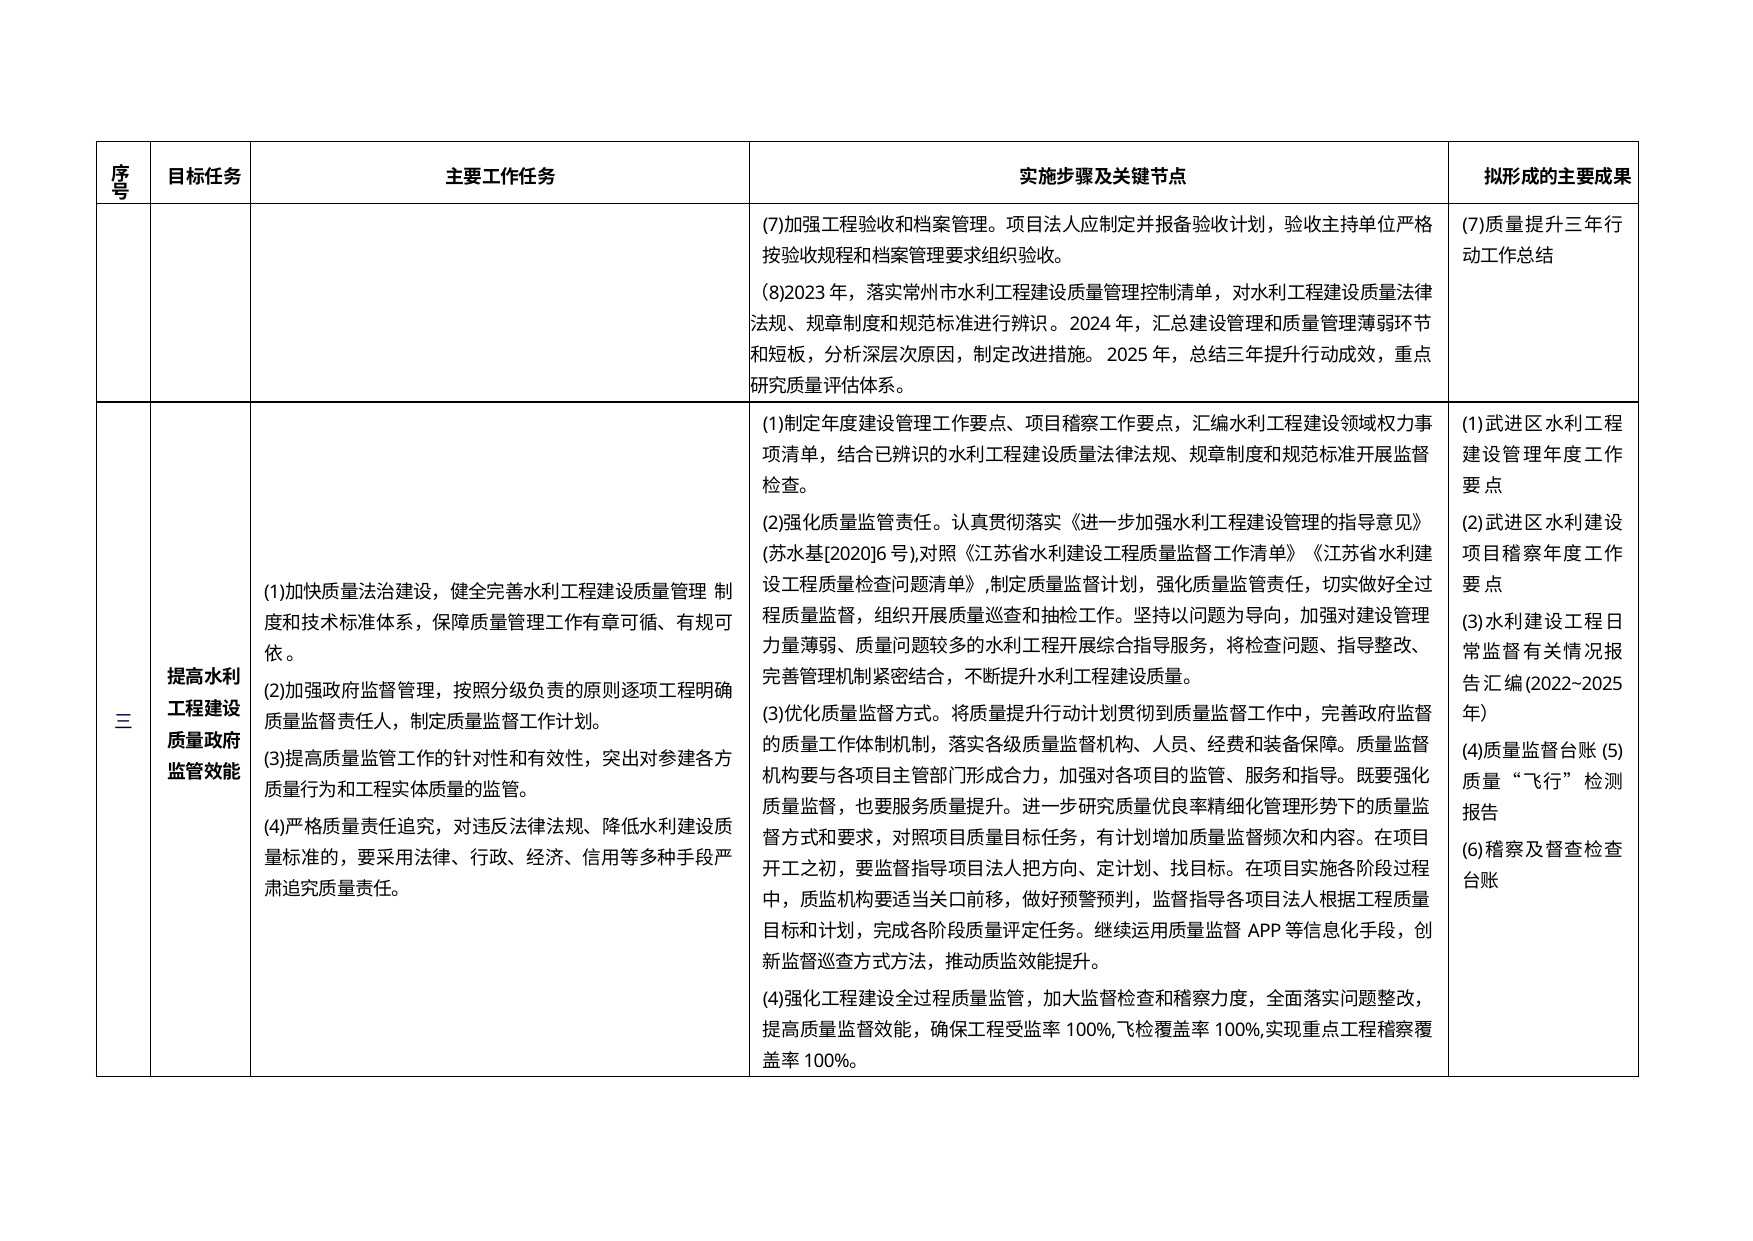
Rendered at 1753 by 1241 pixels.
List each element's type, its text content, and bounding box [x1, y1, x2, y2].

table_cell (7)加强工程验收和档案管理。项目法人应制定并报备验收计划，验收主持单位严格按验收规程和档案管理要求组织验收。 （8)2023年，落实常州市水利工程建设质量管理控制清单，对水利工程建设质量法律法规、规章制度和规范标准进行辨识。2024年，汇总建设管理和质量管理薄弱环节和短板，分析深层次原因，制定改进措施。2025年，总结三年提升行动成效，重点研究质量评估体系。 [750, 204, 1448, 401]
table_cell (1)制定年度建设管理工作要点、项目稽察工作要点，汇编水利工程建设领域权力事项清单，结合已辨识的水利工程建设质量法律法规、规章制度和规范标准开展监督检查。 (2)强化质量监管责任。认真贯彻落实《进一步加强水利工程建设管理的指导意见》(苏水基[2020]6号),对照《江苏省水利建设工程质量监督工作清单》《江苏省水利建设工程质量检查问题清单》,制定质量监督计划，强化质量监管责任，切实做好全过程质量监督，组织开展质量巡查和抽检工作。坚持以问题为导向，加强对建设管理力量薄弱、质量问题较多的水利工程开展综合指导服务，将检查问题、指导整改、完善管理机制紧密结合，不断提升水利工程建设质量。 (3)优化质量监督方式。将质量提升行动计划贯彻到质量监督工作中，完善政府监督的质量工作体制机制，落实各级质量监督机构、人员、经费和装备保障。质量监督机构要与各项目主管部门形成合力，加强对各项目的监管、服务和指导。既要强化质量监督，也要服务质量提升。进一步研究质量优良率精细化管理形势下的质量监督方式和要求，对照项目质量目标任务，有计划增加质量监督频次和内容。在项目开工之初，要监督指导项目法人把方向、定计划、找目标。在项目实施各阶段过程中，质监机构要适当关口前移，做好预警预判，监督指导各项目法人根据工程质量目标和计划，完成各阶段质量评定任务。继续运用质量监督APP等信息化手段，创新监督巡查方式方法，推动质监效能提升。 (4)强化工程建设全过程质量监管，加大监督检查和稽察力度，全面落实问题整改，提高质量监督效能，确保工程受监率100%,飞检覆盖率100%,实现重点工程稽察覆盖率100%。 [750, 403, 1448, 1076]
table_cell (7)质量提升三年行 动工作总结 [1449, 204, 1638, 401]
table_cell [97, 204, 150, 401]
table_cell 三 [97, 403, 150, 1076]
table_cell [251, 204, 749, 401]
table_header 序号 [97, 142, 150, 203]
table_cell 提高水利 工程建设 质量政府 监管效能 [151, 403, 250, 1076]
table_header 主要工作任务 [251, 142, 749, 203]
table_header 目标任务 [151, 142, 250, 203]
table_cell [151, 204, 250, 401]
table_cell (1)武进区水利工程 建设管理年度工作要 点 (2)武进区水利建设 项目稽察年度工作要 点 (3)水利建设工程日 常监督有关情况报告汇编(2022~2025年） (4)质量监督台账 (5)质量“飞行”检测报告 (6)稽察及督查检查台账 [1449, 403, 1638, 1076]
table_header 实施步骤及关键节点 [750, 142, 1448, 203]
table_cell (1)加快质量法治建设，健全完善水利工程建设质量管理 制度和技术标准体系，保障质量管理工作有章可循、有规可 依 。 (2)加强政府监督管理，按照分级负责的原则逐项工程明确质量监督责任人，制定质量监督工作计划。 (3)提高质量监管工作的针对性和有效性，突出对参建各方质量行为和工程实体质量的监管。 (4)严格质量责任追究，对违反法律法规、降低水利建设质量标准的，要采用法律、行政、经济、信用等多种手段严肃追究质量责任。 [251, 403, 749, 1076]
table_header 拟形成的主要成果 [1449, 142, 1638, 203]
